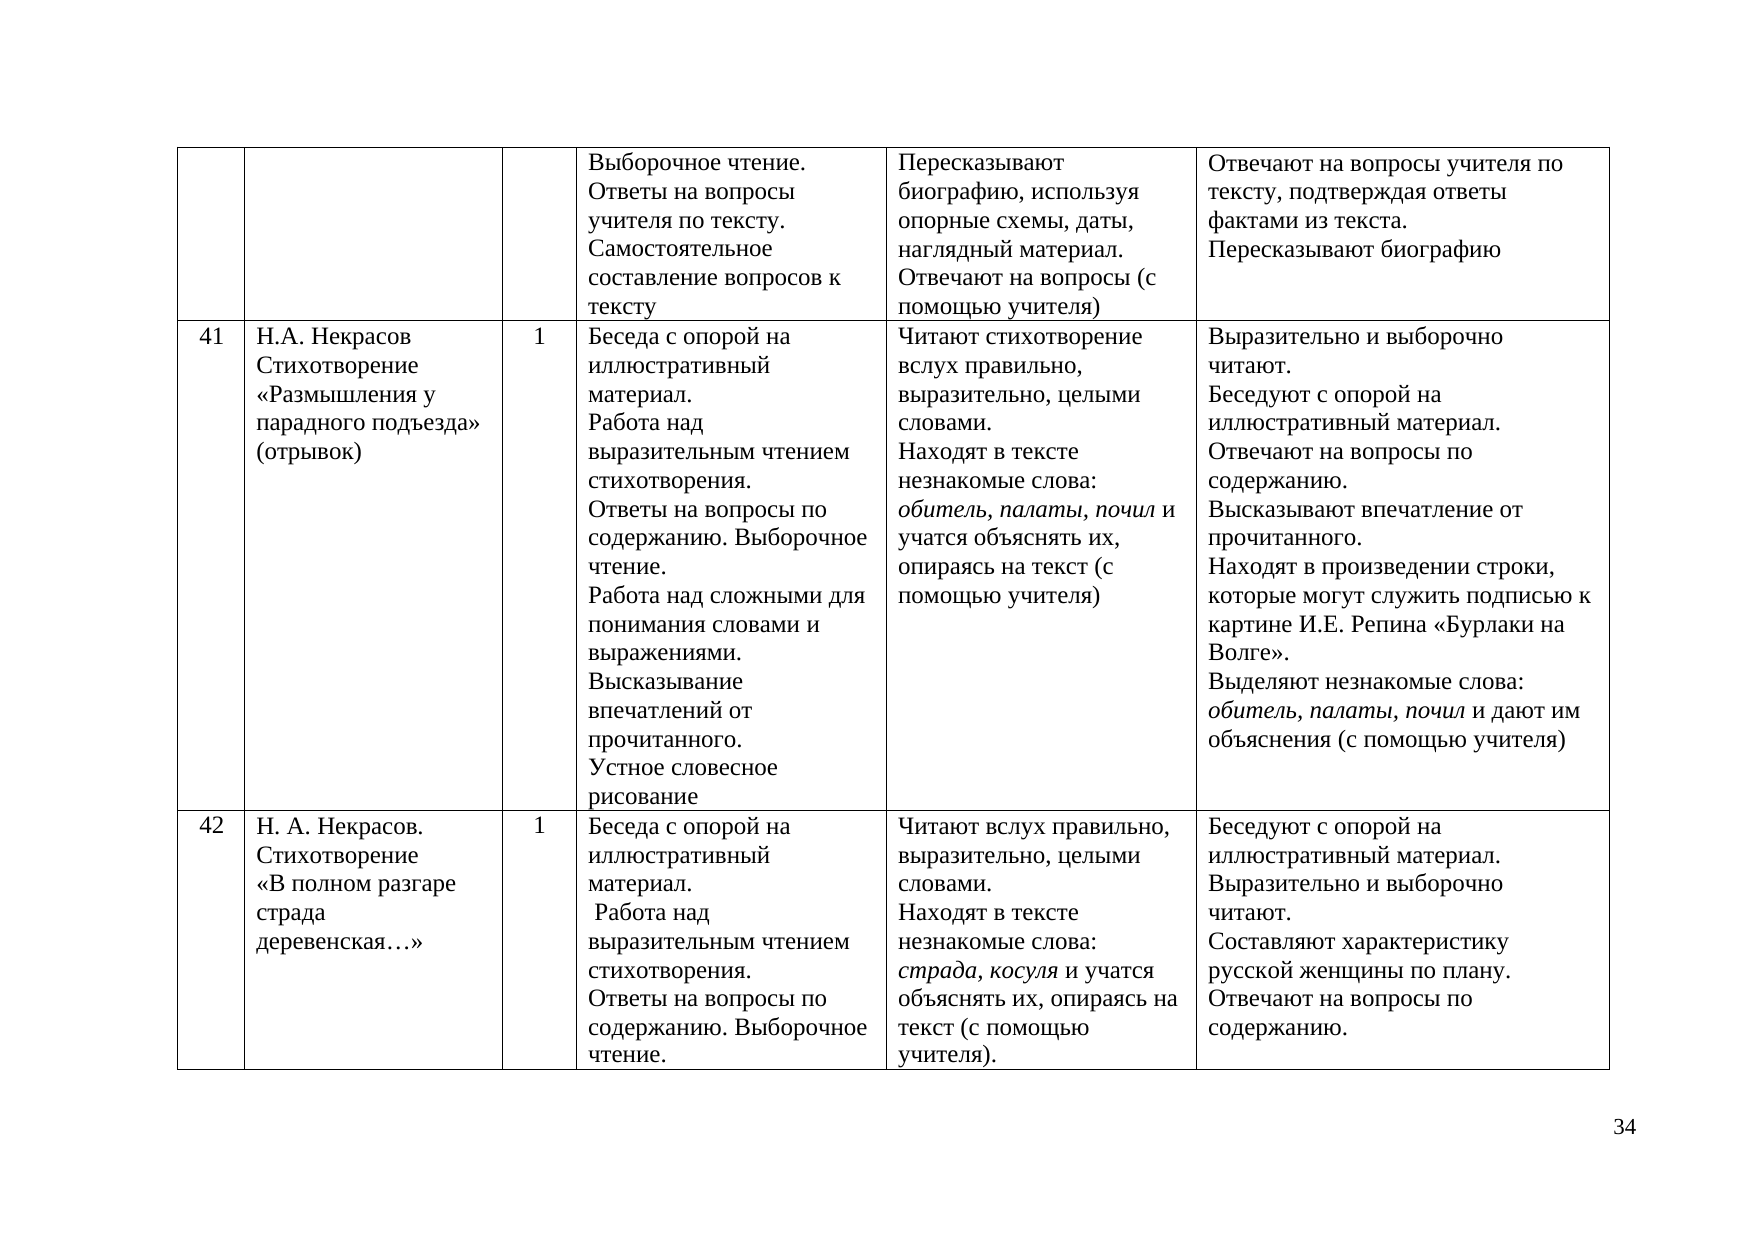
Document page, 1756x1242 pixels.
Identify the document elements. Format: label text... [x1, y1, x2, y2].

table_cell Читают вслух правильно, выразительно, целыми словами. Находят в тексте незнакомые слова: страда, косуля и учатся объяснять их, опираясь на текст (с помощью учителя). [887, 811, 1196, 1069]
table_cell Н.А. Некрасов Стихотворение «Размышления у парадного подъезда» (отрывок) [245, 321, 502, 810]
table_cell 1 [503, 811, 576, 1069]
table_cell 41 [178, 321, 244, 810]
table_cell Н. А. Некрасов. Стихотворение «В полном разгаре страда деревенская…» [245, 811, 502, 1069]
table_cell Выразительно и выборочно читают. Беседуют с опорой на иллюстративный материал. Отвечают на вопросы по содержанию. Высказывают впечатление от прочитанного. Находят в произведении строки, которые могут служить подписью к картине И.Е. Репина «Бурлаки на Волге». Выделяют незнакомые слова: обитель, палаты, почил и дают им объяснения (с помощью учителя) [1197, 321, 1609, 810]
table_cell Беседа с опорой на иллюстративный материал. Работа над выразительным чтением стихотворения. Ответы на вопросы по содержанию. Выборочное чтение. [577, 811, 886, 1069]
table_cell 42 [178, 811, 244, 1069]
table_cell Читают стихотворение вслух правильно, выразительно, целыми словами. Находят в тексте незнакомые слова: обитель, палаты, почил и учатся объяснять их, опираясь на текст (с помощью учителя) [887, 321, 1196, 810]
table_header Отвечают на вопросы учителя по тексту, подтверждая ответы фактами из текста. Пересказывают биографию [1197, 148, 1609, 320]
table_header Пересказывают биографию, используя опорные схемы, даты, наглядный материал. Отвечают на вопросы (с помощью учителя) [887, 148, 1196, 320]
table_cell Беседа с опорой на иллюстративный материал. Работа над выразительным чтением стихотворения. Ответы на вопросы по содержанию. Выборочное чтение. Работа над сложными для понимания словами и выражениями. Высказывание впечатлений от прочитанного. Устное словесное рисование [577, 321, 886, 810]
table_header Выборочное чтение. Ответы на вопросы учителя по тексту. Самостоятельное составление вопросов к тексту [577, 148, 886, 320]
table_header [245, 148, 502, 320]
table_header [503, 148, 576, 320]
table_header [178, 148, 244, 320]
table_cell 1 [503, 321, 576, 810]
table_cell Беседуют с опорой на иллюстративный материал. Выразительно и выборочно читают. Составляют характеристику русской женщины по плану. Отвечают на вопросы по содержанию. [1197, 811, 1609, 1069]
